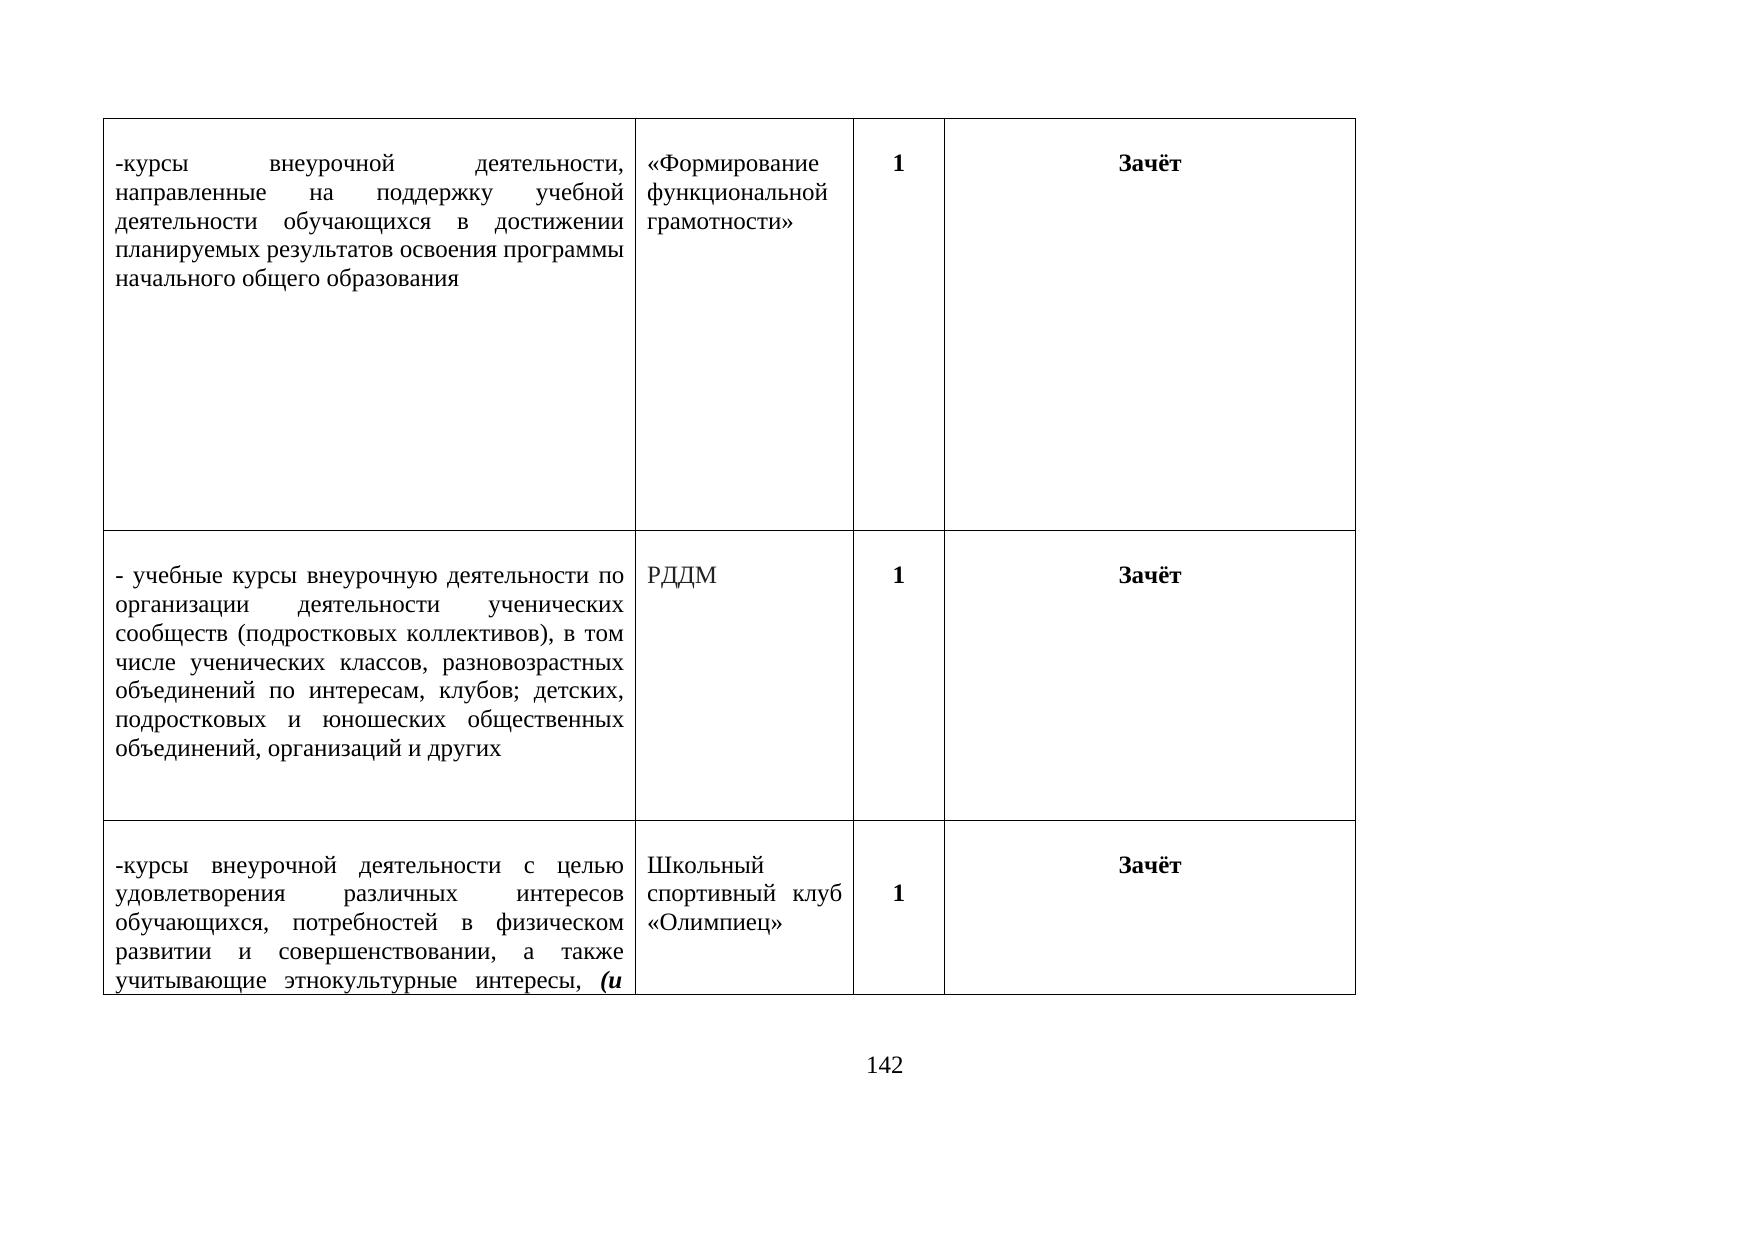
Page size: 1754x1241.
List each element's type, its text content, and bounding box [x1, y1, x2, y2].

table_cell 1 [854, 821, 944, 994]
table_cell Зачёт [945, 531, 1355, 819]
table_cell Зачёт [945, 119, 1355, 530]
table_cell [636, 821, 853, 994]
table_cell РДДМ [636, 531, 853, 819]
table_cell 1 [854, 531, 944, 819]
table_cell 1 [854, 119, 944, 530]
table_cell - учебные курсы внеурочную деятельности по организации деятельности ученических сообществ (подростковых коллективов), в том числе ученических классов, разновозрастных объединений по интересам, клубов; детских, подростковых и юношеских общественных объединений, организаций и других [104, 531, 635, 819]
table_cell -курсы внеурочной деятельности, направленные на поддержку учебной деятельности обучающихся в достижении планируемых результатов освоения программы начального общего образования [104, 119, 635, 530]
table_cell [104, 821, 635, 994]
table_cell Зачёт [945, 821, 1355, 994]
table_cell «Формирование функциональной грамотности» [636, 119, 853, 530]
